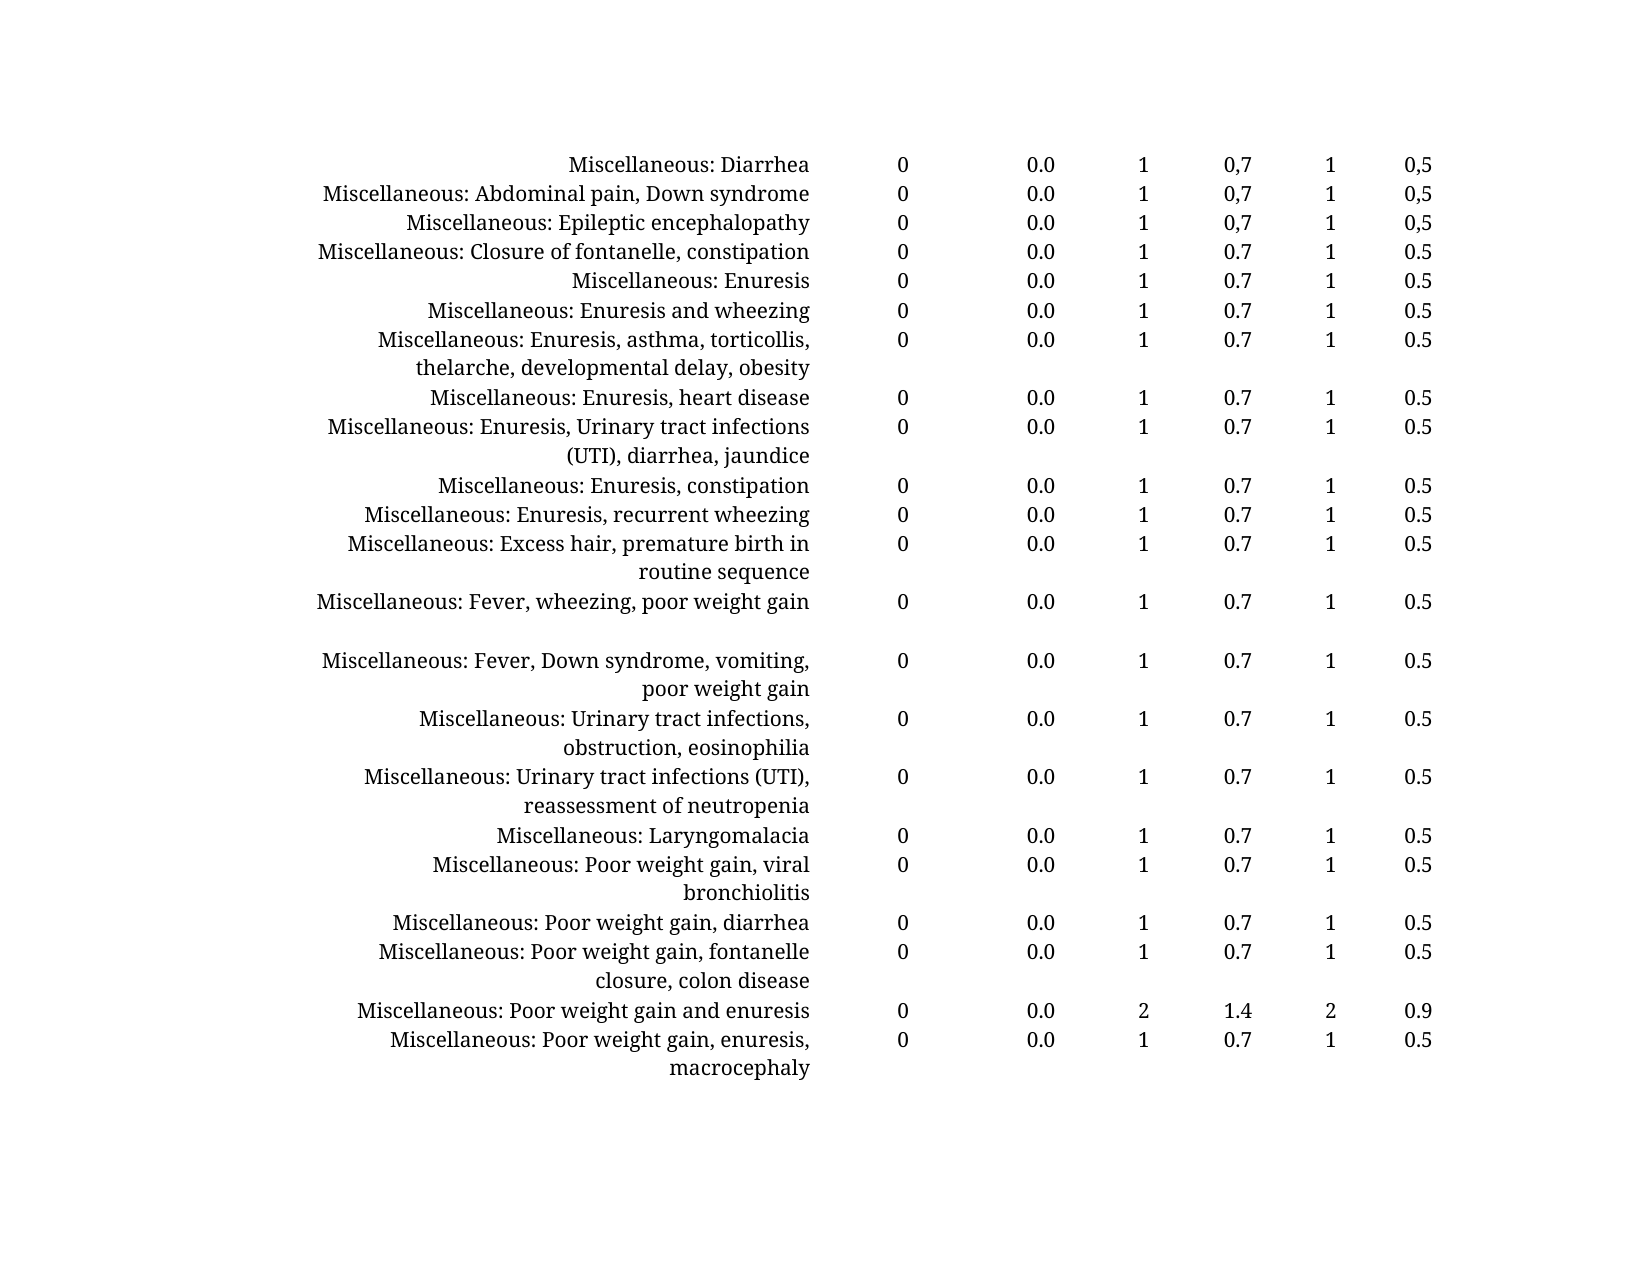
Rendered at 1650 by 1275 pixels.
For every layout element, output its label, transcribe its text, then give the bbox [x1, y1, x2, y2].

table_cell 0.7 [1190, 821, 1285, 850]
table_cell 2 [1285, 996, 1376, 1025]
table_cell 0.5 [1376, 850, 1460, 908]
table_cell 0.5 [1376, 908, 1460, 937]
table_cell 1 [1285, 412, 1376, 471]
table_cell 0.0 [985, 179, 1097, 208]
table_cell 0.7 [1190, 383, 1285, 412]
table_cell 0 [821, 150, 985, 179]
table_cell 1 [1097, 704, 1190, 762]
table_cell Miscellaneous: Urinary tract infections (UTI), reassessment of neutropenia [300, 763, 821, 821]
table_cell 0 [821, 529, 985, 587]
table_cell 1.4 [1190, 996, 1285, 1025]
table_cell 0.0 [985, 325, 1097, 383]
table_cell 1 [1285, 208, 1376, 237]
table_cell 1 [1097, 325, 1190, 383]
table_cell 1 [1097, 296, 1190, 325]
table_cell 1 [1285, 1025, 1376, 1083]
table_cell Miscellaneous: Poor weight gain, viral bronchiolitis [300, 850, 821, 908]
table_cell 1 [1097, 821, 1190, 850]
table_cell Miscellaneous: Enuresis, recurrent wheezing [300, 500, 821, 529]
table_cell 0.5 [1376, 821, 1460, 850]
table_cell 0 [821, 996, 985, 1025]
table_cell Miscellaneous: Excess hair, premature birth in routine sequence [300, 529, 821, 587]
table_cell 1 [1285, 383, 1376, 412]
table_cell 0.7 [1190, 1025, 1285, 1083]
table_cell 0.5 [1376, 500, 1460, 529]
table_cell 0.0 [985, 588, 1097, 646]
table_cell 0.7 [1190, 646, 1285, 704]
table_cell 1 [1097, 850, 1190, 908]
table_cell Miscellaneous: Enuresis, Urinary tract infections (UTI), diarrhea, jaundice [300, 412, 821, 471]
table_cell 1 [1285, 179, 1376, 208]
table_cell 0.5 [1376, 529, 1460, 587]
table_cell 0.0 [985, 938, 1097, 996]
table_cell 0.5 [1376, 646, 1460, 704]
table_cell 0 [821, 296, 985, 325]
table_cell 0.0 [985, 296, 1097, 325]
table_cell Miscellaneous: Abdominal pain, Down syndrome [300, 179, 821, 208]
table_cell 0,7 [1190, 208, 1285, 237]
table_cell 0 [821, 1025, 985, 1083]
table_cell 0.0 [985, 471, 1097, 500]
table_cell 0.5 [1376, 325, 1460, 383]
table_cell 0 [821, 938, 985, 996]
table_cell 0.5 [1376, 267, 1460, 296]
table_cell 0 [821, 208, 985, 237]
table_cell 0.5 [1376, 296, 1460, 325]
table_cell 0 [821, 850, 985, 908]
table_cell 1 [1285, 938, 1376, 996]
table_cell 1 [1097, 646, 1190, 704]
table_cell 0.5 [1376, 383, 1460, 412]
table_cell 0.5 [1376, 1025, 1460, 1083]
table_cell Miscellaneous: Poor weight gain, enuresis, macrocephaly [300, 1025, 821, 1083]
table_cell 0.7 [1190, 908, 1285, 937]
table_cell 1 [1097, 908, 1190, 937]
table_cell 0.7 [1190, 325, 1285, 383]
table_cell 1 [1097, 383, 1190, 412]
table_cell 1 [1285, 821, 1376, 850]
table_cell 1 [1285, 588, 1376, 646]
table_cell 1 [1097, 471, 1190, 500]
table_cell 1 [1097, 938, 1190, 996]
table_cell 0.0 [985, 850, 1097, 908]
table_cell 1 [1097, 500, 1190, 529]
table_cell 0.0 [985, 150, 1097, 179]
table_cell 0 [821, 500, 985, 529]
table_cell 0 [821, 763, 985, 821]
table_cell 0.0 [985, 529, 1097, 587]
table_cell 0 [821, 588, 985, 646]
table_cell 0 [821, 412, 985, 471]
table_cell 1 [1285, 296, 1376, 325]
table_cell 1 [1097, 238, 1190, 267]
table_cell Miscellaneous: Poor weight gain and enuresis [300, 996, 821, 1025]
table_cell 0,5 [1376, 150, 1460, 179]
table_cell 1 [1097, 529, 1190, 587]
table_cell Miscellaneous: Fever, wheezing, poor weight gain [300, 588, 821, 646]
table_cell 0 [821, 325, 985, 383]
table_cell 0 [821, 821, 985, 850]
table_cell 1 [1097, 1025, 1190, 1083]
table_cell 1 [1097, 150, 1190, 179]
table_cell 1 [1097, 267, 1190, 296]
table_cell Miscellaneous: Enuresis, heart disease [300, 383, 821, 412]
table_cell 0.7 [1190, 238, 1285, 267]
table_cell 0.7 [1190, 704, 1285, 762]
table_cell 1 [1285, 325, 1376, 383]
table_cell 0.7 [1190, 267, 1285, 296]
table_cell 0 [821, 267, 985, 296]
table_cell 0 [821, 908, 985, 937]
table_cell 1 [1097, 179, 1190, 208]
table_cell 1 [1285, 850, 1376, 908]
table_cell 0.0 [985, 238, 1097, 267]
table_cell 0.0 [985, 500, 1097, 529]
table_cell 1 [1285, 704, 1376, 762]
table_cell 0.0 [985, 763, 1097, 821]
table_cell 0 [821, 383, 985, 412]
table_cell 0 [821, 238, 985, 267]
table_cell Miscellaneous: Poor weight gain, diarrhea [300, 908, 821, 937]
table_cell 0.5 [1376, 588, 1460, 646]
table_cell Miscellaneous: Enuresis, constipation [300, 471, 821, 500]
table_cell 0.0 [985, 267, 1097, 296]
table_cell 1 [1285, 500, 1376, 529]
table_cell 0.5 [1376, 238, 1460, 267]
table_cell 1 [1097, 588, 1190, 646]
table_cell Miscellaneous: Fever, Down syndrome, vomiting, poor weight gain [300, 646, 821, 704]
table_cell 0 [821, 646, 985, 704]
table_cell Miscellaneous: Laryngomalacia [300, 821, 821, 850]
table_cell 0.7 [1190, 938, 1285, 996]
table_cell Miscellaneous: Enuresis [300, 267, 821, 296]
table_cell Miscellaneous: Enuresis, asthma, torticollis, thelarche, developmental delay, obesity [300, 325, 821, 383]
table_cell 0,7 [1190, 179, 1285, 208]
table_cell 0,5 [1376, 179, 1460, 208]
table_cell 0.0 [985, 383, 1097, 412]
table_cell 0.0 [985, 996, 1097, 1025]
table_cell 1 [1285, 150, 1376, 179]
table_cell 0.9 [1376, 996, 1460, 1025]
table_cell 0.7 [1190, 296, 1285, 325]
table_cell 0.7 [1190, 850, 1285, 908]
table_cell 0.0 [985, 646, 1097, 704]
table_cell Miscellaneous: Enuresis and wheezing [300, 296, 821, 325]
table_cell 1 [1285, 646, 1376, 704]
table_cell Miscellaneous: Diarrhea [300, 150, 821, 179]
table_cell 1 [1285, 471, 1376, 500]
table_cell 0,7 [1190, 150, 1285, 179]
table_cell 0,5 [1376, 208, 1460, 237]
table_cell 0.7 [1190, 588, 1285, 646]
table_cell 1 [1285, 763, 1376, 821]
table_cell Miscellaneous: Poor weight gain, fontanelle closure, colon disease [300, 938, 821, 996]
table_cell 1 [1285, 529, 1376, 587]
table_cell 0.5 [1376, 471, 1460, 500]
table_cell 0.0 [985, 1025, 1097, 1083]
table_cell 0.7 [1190, 500, 1285, 529]
table_cell 0 [821, 179, 985, 208]
table_cell 0.0 [985, 908, 1097, 937]
table_cell 1 [1097, 763, 1190, 821]
table_cell 0.5 [1376, 938, 1460, 996]
table_cell 0.7 [1190, 471, 1285, 500]
table_cell 0.5 [1376, 763, 1460, 821]
table_cell 2 [1097, 996, 1190, 1025]
table_cell 0.7 [1190, 529, 1285, 587]
table_cell 0.0 [985, 821, 1097, 850]
table_cell 0.0 [985, 208, 1097, 237]
table_cell 1 [1285, 908, 1376, 937]
table_cell 0 [821, 704, 985, 762]
table_cell 1 [1097, 412, 1190, 471]
table_cell 1 [1285, 267, 1376, 296]
table_cell 0 [821, 471, 985, 500]
table_cell Miscellaneous: Epileptic encephalopathy [300, 208, 821, 237]
table_cell 0.5 [1376, 412, 1460, 471]
table_cell 1 [1097, 208, 1190, 237]
table_cell 0.7 [1190, 763, 1285, 821]
table_cell 0.5 [1376, 704, 1460, 762]
table_cell 0.0 [985, 412, 1097, 471]
table_cell 1 [1285, 238, 1376, 267]
table_cell 0.0 [985, 704, 1097, 762]
table_cell Miscellaneous: Urinary tract infections, obstruction, eosinophilia [300, 704, 821, 762]
table_cell 0.7 [1190, 412, 1285, 471]
table_cell Miscellaneous: Closure of fontanelle, constipation [300, 238, 821, 267]
